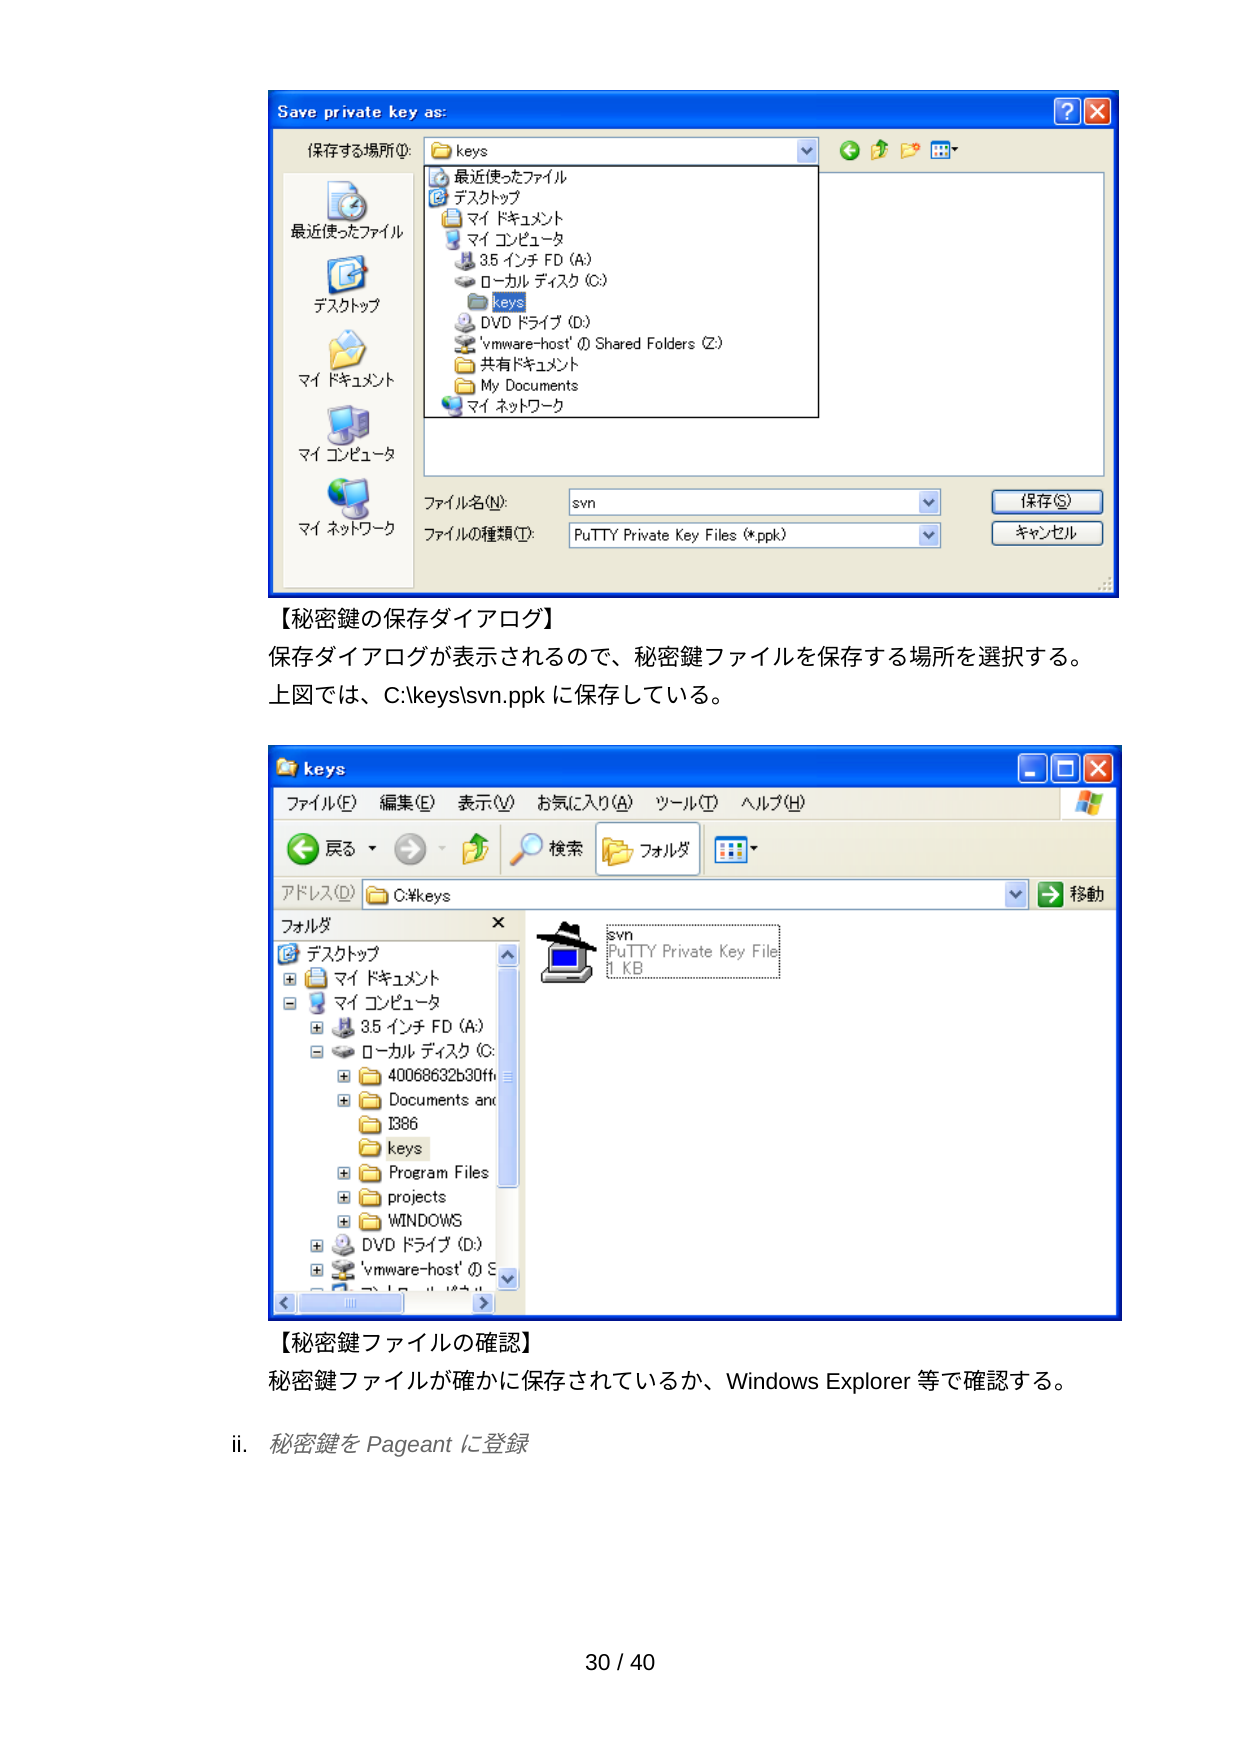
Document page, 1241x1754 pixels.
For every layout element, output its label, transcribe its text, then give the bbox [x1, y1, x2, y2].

text 上図では、C:\keys\svn.ppk に保存している。 [194, 677, 1196, 711]
text 保存ダイアログが表示されるので、秘密鍵ファイルを保存する場所を選択する。 [194, 639, 1196, 672]
text 【秘密鍵ファイルの確認】 [194, 1325, 1196, 1358]
text 秘密鍵ファイルが確かに保存されているか、Windows Explorer 等で確認する。 [194, 1363, 1196, 1396]
picture [268, 90, 1119, 598]
text 【秘密鍵の保存ダイアログ】 [194, 601, 1196, 634]
picture [268, 745, 1122, 1321]
subtitle 秘密鍵を Pageant に登録 [231, 1426, 1196, 1459]
